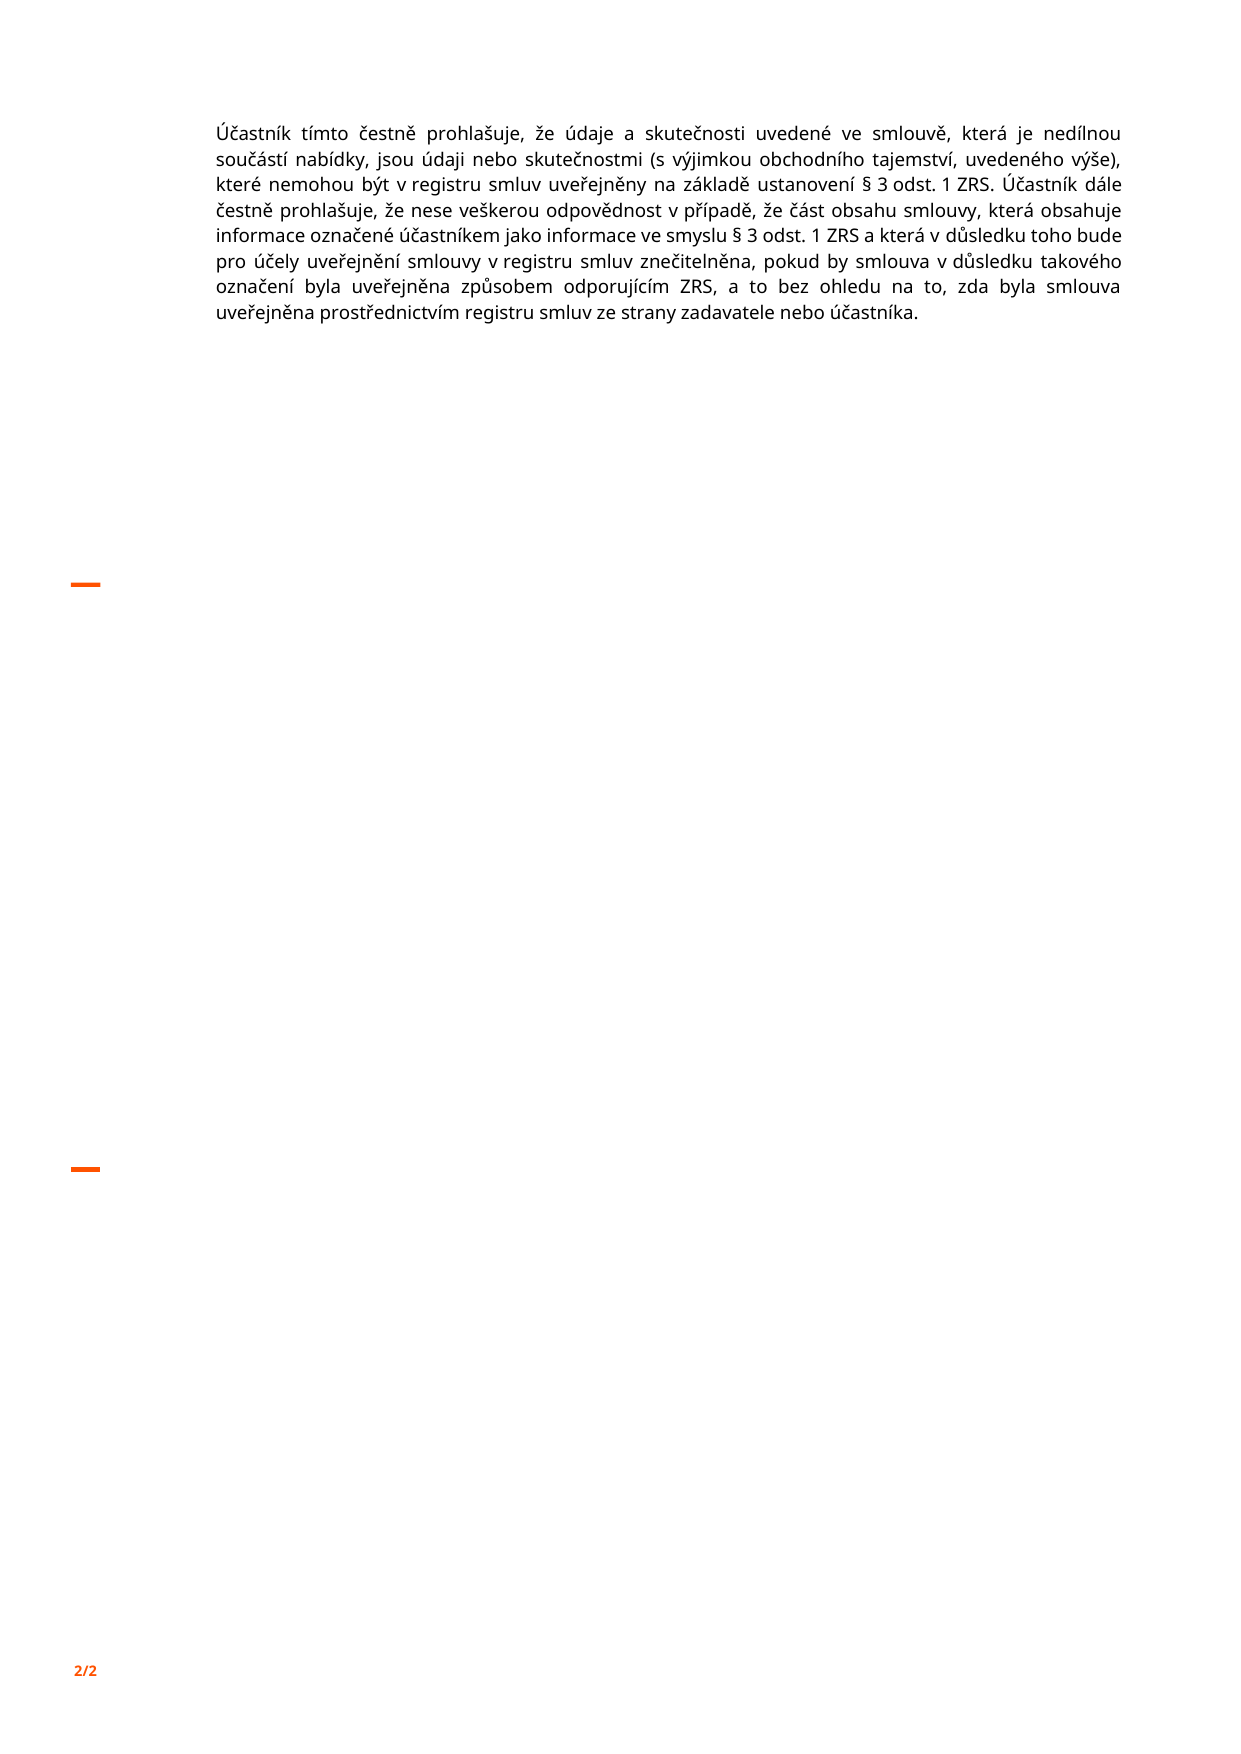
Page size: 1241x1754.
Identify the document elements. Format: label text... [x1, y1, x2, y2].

text Účastník tímto čestně prohlašuje, že údaje a skutečnosti uvedené ve smlouvě, která je nedílnou součástí nabídky, jsou údaji nebo skutečnostmi (s výjimkou obchodního tajemství, uvedeného výše), které nemohou být v registru smluv uveřejněny na základě ustanovení § 3 odst. 1 ZRS. Účastník dále čestně prohlašuje, že nese veškerou odpovědnost v případě, že část obsahu smlouvy, která obsahuje informace označené účastníkem jako informace ve smyslu § 3 odst. 1 ZRS a která v důsledku toho bude pro účely uveřejnění smlouvy v registru smluv znečitelněna, pokud by smlouva v důsledku takového označení byla uveřejněna způsobem odporujícím ZRS, a to bez ohledu na to, zda byla smlouva uveřejněna prostřednictvím registru smluv ze strany zadavatele nebo účastníka. [216, 121, 1122, 325]
